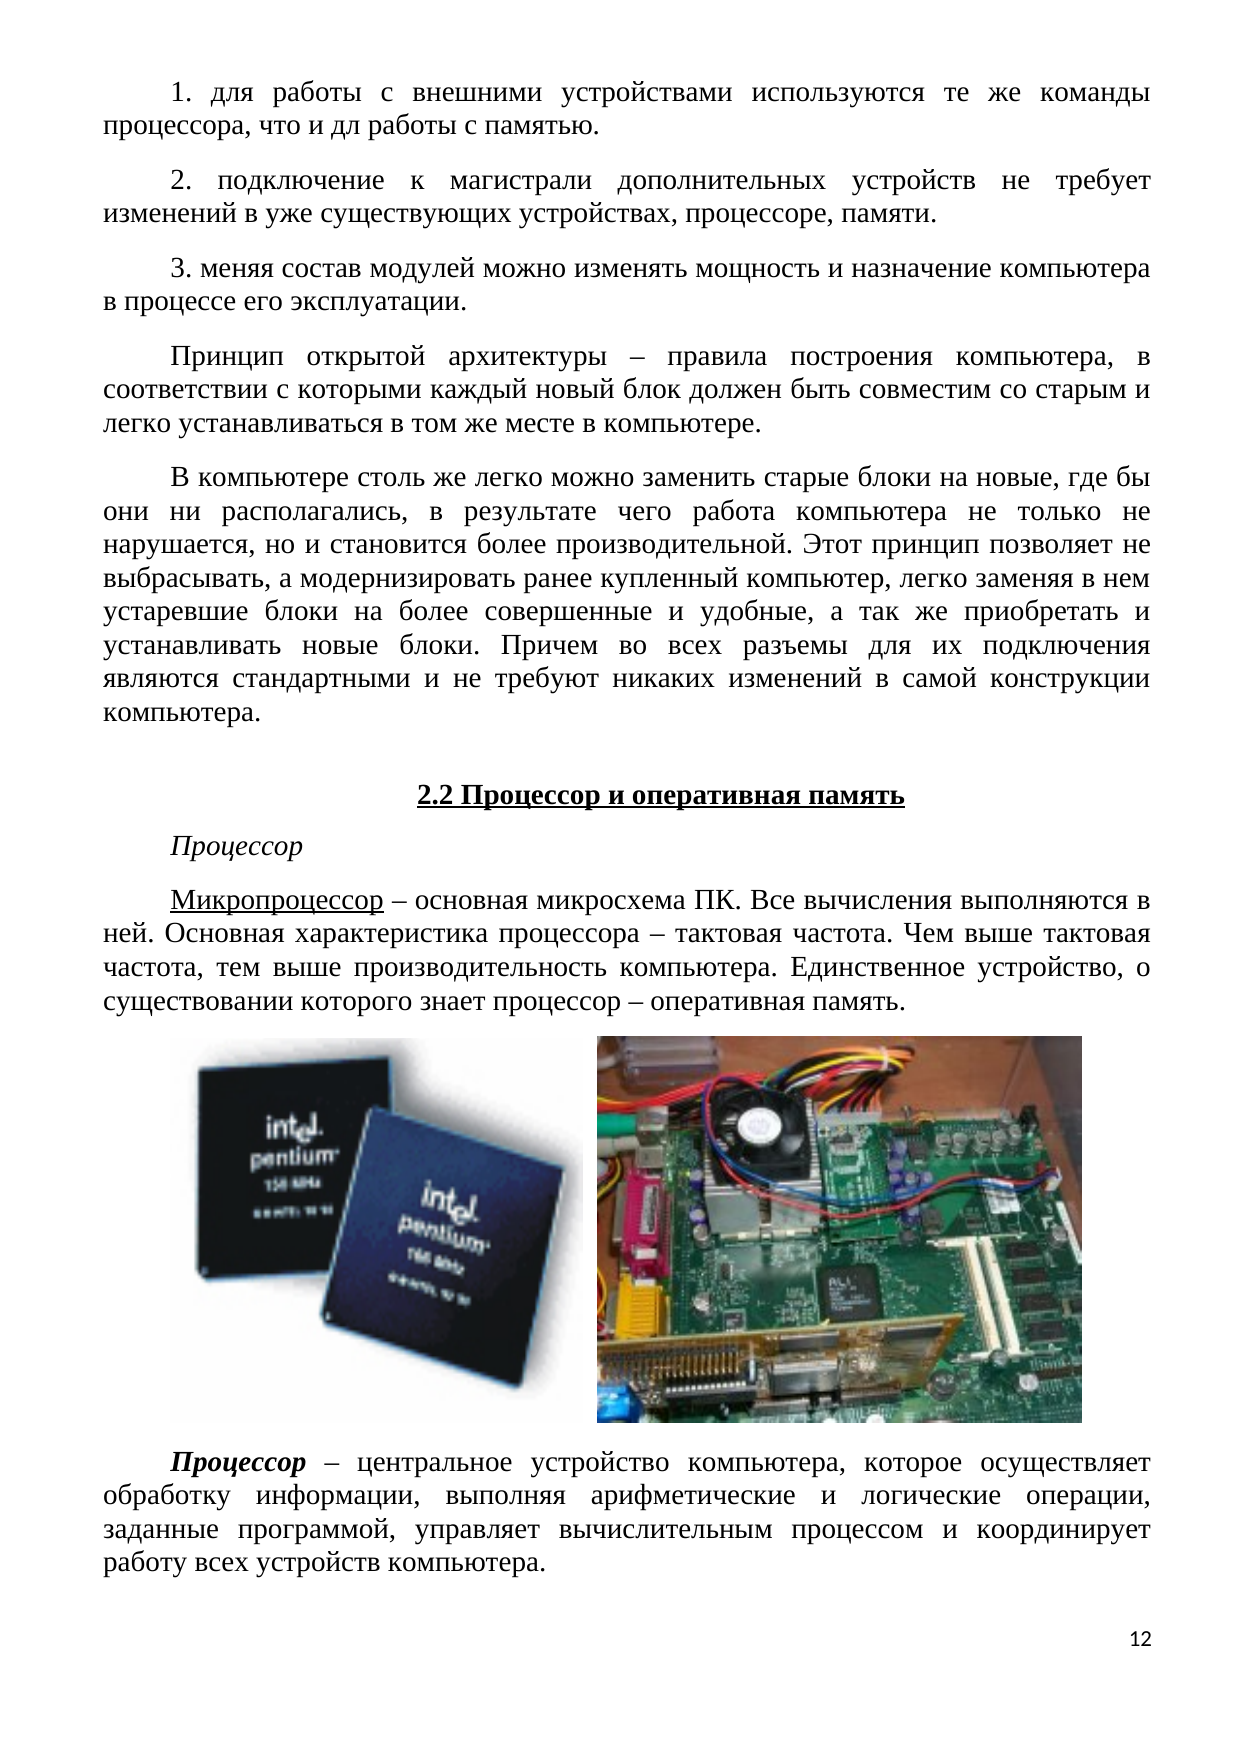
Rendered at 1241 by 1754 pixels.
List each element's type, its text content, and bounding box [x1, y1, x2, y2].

text Процессор [103, 828, 1152, 861]
subtitle 2.2 Процессор и оперативная память [103, 777, 1152, 811]
text В компьютере столь же легко можно заменить старые блоки на новые, где бы они ни располагались, в результате чего работа компьютера не только не нарушается, но и становится более производительной. Этот принцип позволяет не выбрасывать, а модернизировать ранее купленный компьютер, легко заменяя в нем устаревшие блоки на более совершенные и удобные, а так же приобретать и устанавливать новые блоки. Причем во всех разъемы для их подключения являются стандартными и не требуют никаких изменений в самой конструкции компьютера. [103, 459, 1152, 727]
text 1. для работы с внешними устройствами используются те же команды процессора, что и дл работы с памятью. [103, 74, 1152, 141]
text 2. подключение к магистрали дополнительных устройств не требует изменений в уже существующих устройствах, процессоре, памяти. [103, 162, 1152, 229]
text Принцип открытой архитектуры – правила построения компьютера, в соответствии с которыми каждый новый блок должен быть совместим со старым и легко устанавливаться в том же месте в компьютере. [103, 338, 1152, 438]
text Микропроцессор – основная микросхема ПК. Все вычисления выполняются в ней. Основная характеристика процессора – тактовая частота. Чем выше тактовая частота, тем выше производительность компьютера. Единственное устройство, о существовании которого знает процессор – оперативная память. [103, 882, 1152, 1016]
picture [170, 1038, 583, 1423]
text 3. меняя состав модулей можно изменять мощность и назначение компьютера в процессе его эксплуатации. [103, 250, 1152, 317]
picture [597, 1036, 1082, 1423]
text Процессор – центральное устройство компьютера, которое осуществляет обработку информации, выполняя арифметические и логические операции, заданные программой, управляет вычислительным процессом и координирует работу всех устройств компьютера. [103, 1444, 1152, 1578]
